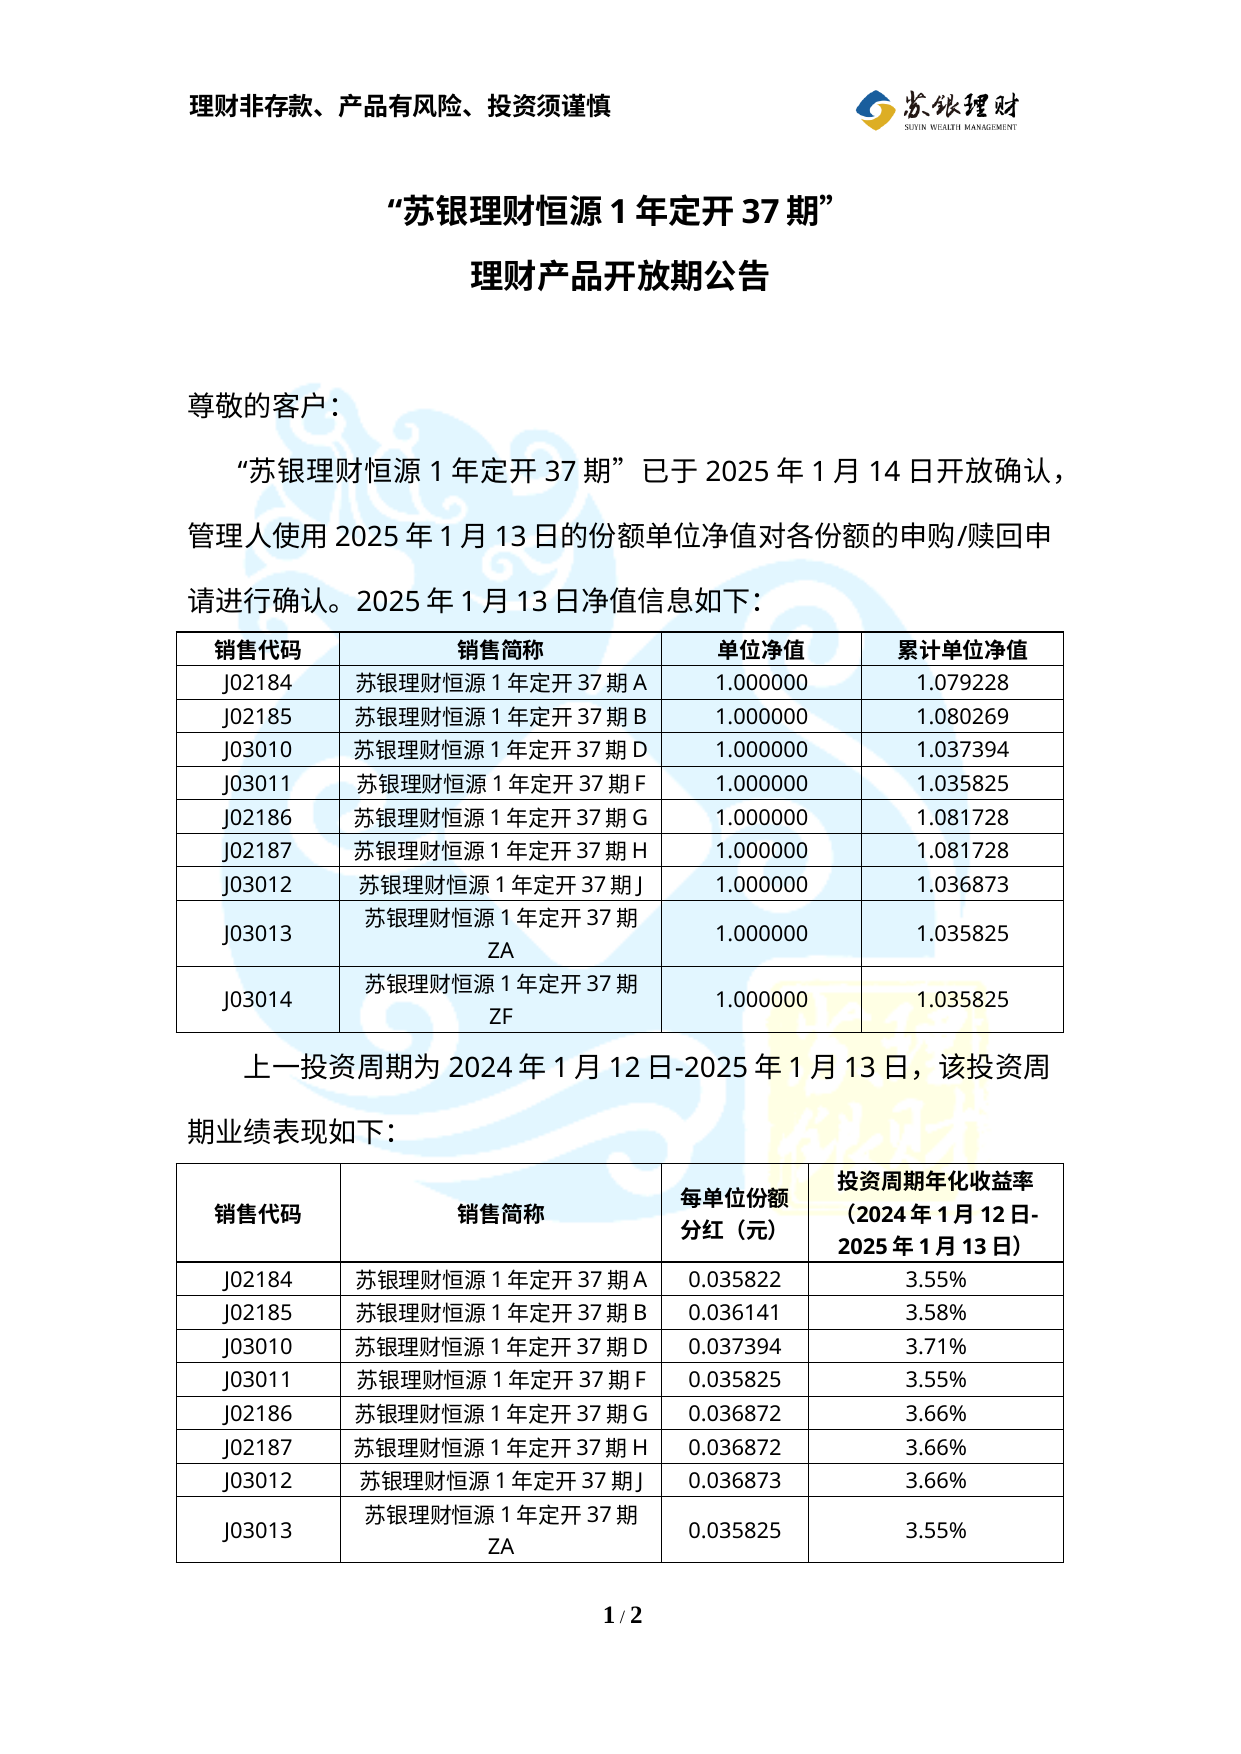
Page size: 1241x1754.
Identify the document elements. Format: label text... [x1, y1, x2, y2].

table_cell 1.000000 [662, 967, 861, 1032]
table_cell J02186 [177, 800, 339, 833]
table_cell 苏银理财恒源1年定开37期J [341, 1464, 661, 1496]
text “苏银理财恒源1年定开37期” [187, 176, 1053, 241]
table_cell 1.000000 [662, 867, 861, 900]
table_cell 1.035825 [862, 901, 1063, 966]
table_cell J03010 [177, 1330, 340, 1362]
table_cell 苏银理财恒源1年定开37期F [340, 767, 661, 799]
table_cell 苏银理财恒源1年定开37期F [341, 1363, 661, 1396]
table_cell 1.000000 [662, 733, 861, 766]
table_cell J02186 [177, 1397, 340, 1429]
table_cell 1.080269 [862, 700, 1063, 732]
table_cell 1.081728 [862, 834, 1063, 866]
table_cell J03013 [177, 901, 339, 966]
table_cell 苏银理财恒源1年定开37期B [341, 1296, 661, 1328]
table_header 每单位份额 分红（元） [662, 1164, 808, 1261]
table_cell 0.035825 [662, 1497, 808, 1562]
table_cell 苏银理财恒源1年定开37期B [340, 700, 661, 732]
table_cell 1.000000 [662, 700, 861, 732]
table_cell J02187 [177, 1430, 340, 1463]
table_cell 0.035825 [662, 1363, 808, 1396]
table_cell J03010 [177, 733, 339, 766]
table_cell 3.55% [809, 1363, 1063, 1396]
table_cell 苏银理财恒源1年定开37期G [341, 1397, 661, 1429]
table_header 投资周期年化收益率 （2024年1月12日-2025年1月13日） [809, 1164, 1063, 1261]
table_cell J02185 [177, 1296, 340, 1328]
table_header 单位净值 [662, 633, 861, 665]
table_cell 3.71% [809, 1330, 1063, 1362]
table_cell 1.037394 [862, 733, 1063, 766]
text “苏银理财恒源1年定开37期”已于2025年1月14日开放确认，管理人使用2025年1月13日的份额单位净值对各份额的申购/赎回申请进行确认。2025年1月13日净值信息如下： [187, 436, 1053, 631]
table_cell 1.079228 [862, 666, 1063, 698]
text 尊敬的客户： [187, 371, 1053, 436]
table_cell 3.55% [809, 1497, 1063, 1562]
table_cell 3.66% [809, 1464, 1063, 1496]
table_cell 苏银理财恒源1年定开37期ZF [340, 967, 661, 1032]
table_cell 3.66% [809, 1397, 1063, 1429]
table_cell J03012 [177, 1464, 340, 1496]
table_cell 1.036873 [862, 867, 1063, 900]
table_cell 苏银理财恒源1年定开37期ZA [341, 1497, 661, 1562]
table_cell J03014 [177, 967, 339, 1032]
table_cell 0.037394 [662, 1330, 808, 1362]
table_header 销售简称 [340, 633, 661, 665]
table_cell J02185 [177, 700, 339, 732]
text 理财产品开放期公告 [187, 241, 1053, 306]
table_cell 苏银理财恒源1年定开37期G [340, 800, 661, 833]
table_cell 苏银理财恒源1年定开37期ZA [340, 901, 661, 966]
table_cell 3.66% [809, 1430, 1063, 1463]
table_header 累计单位净值 [862, 633, 1063, 665]
table_cell 1.000000 [662, 767, 861, 799]
table_cell J03011 [177, 1363, 340, 1396]
table_cell 3.58% [809, 1296, 1063, 1328]
table_cell 0.035822 [662, 1263, 808, 1295]
table_cell 1.000000 [662, 901, 861, 966]
picture [831, 73, 1049, 143]
table_cell J03012 [177, 867, 339, 900]
table_cell 3.55% [809, 1263, 1063, 1295]
table_cell J02184 [177, 1263, 340, 1295]
table_cell J02187 [177, 834, 339, 866]
table_header 销售简称 [341, 1164, 661, 1261]
table_cell J03011 [177, 767, 339, 799]
table_cell 0.036141 [662, 1296, 808, 1328]
table_cell 1.000000 [662, 800, 861, 833]
table_cell 苏银理财恒源1年定开37期A [341, 1263, 661, 1295]
table_cell 0.036872 [662, 1397, 808, 1429]
table_cell 苏银理财恒源1年定开37期D [341, 1330, 661, 1362]
table_cell 0.036873 [662, 1464, 808, 1496]
table_cell 1.000000 [662, 666, 861, 698]
text 上一投资周期为2024年1月12日-2025年1月13日，该投资周期业绩表现如下： [187, 1033, 1053, 1163]
table_cell 苏银理财恒源1年定开37期H [340, 834, 661, 866]
table_cell J03013 [177, 1497, 340, 1562]
table_cell 苏银理财恒源1年定开37期J [340, 867, 661, 900]
table_cell 1.035825 [862, 967, 1063, 1032]
table_cell 苏银理财恒源1年定开37期H [341, 1430, 661, 1463]
table_cell 1.000000 [662, 834, 861, 866]
table_cell 1.035825 [862, 767, 1063, 799]
table_cell J02184 [177, 666, 339, 698]
table_cell 苏银理财恒源1年定开37期A [340, 666, 661, 698]
table_cell 1.081728 [862, 800, 1063, 833]
table_header 销售代码 [177, 633, 339, 665]
table_header 销售代码 [177, 1164, 340, 1261]
table_cell 0.036872 [662, 1430, 808, 1463]
table_cell 苏银理财恒源1年定开37期D [340, 733, 661, 766]
